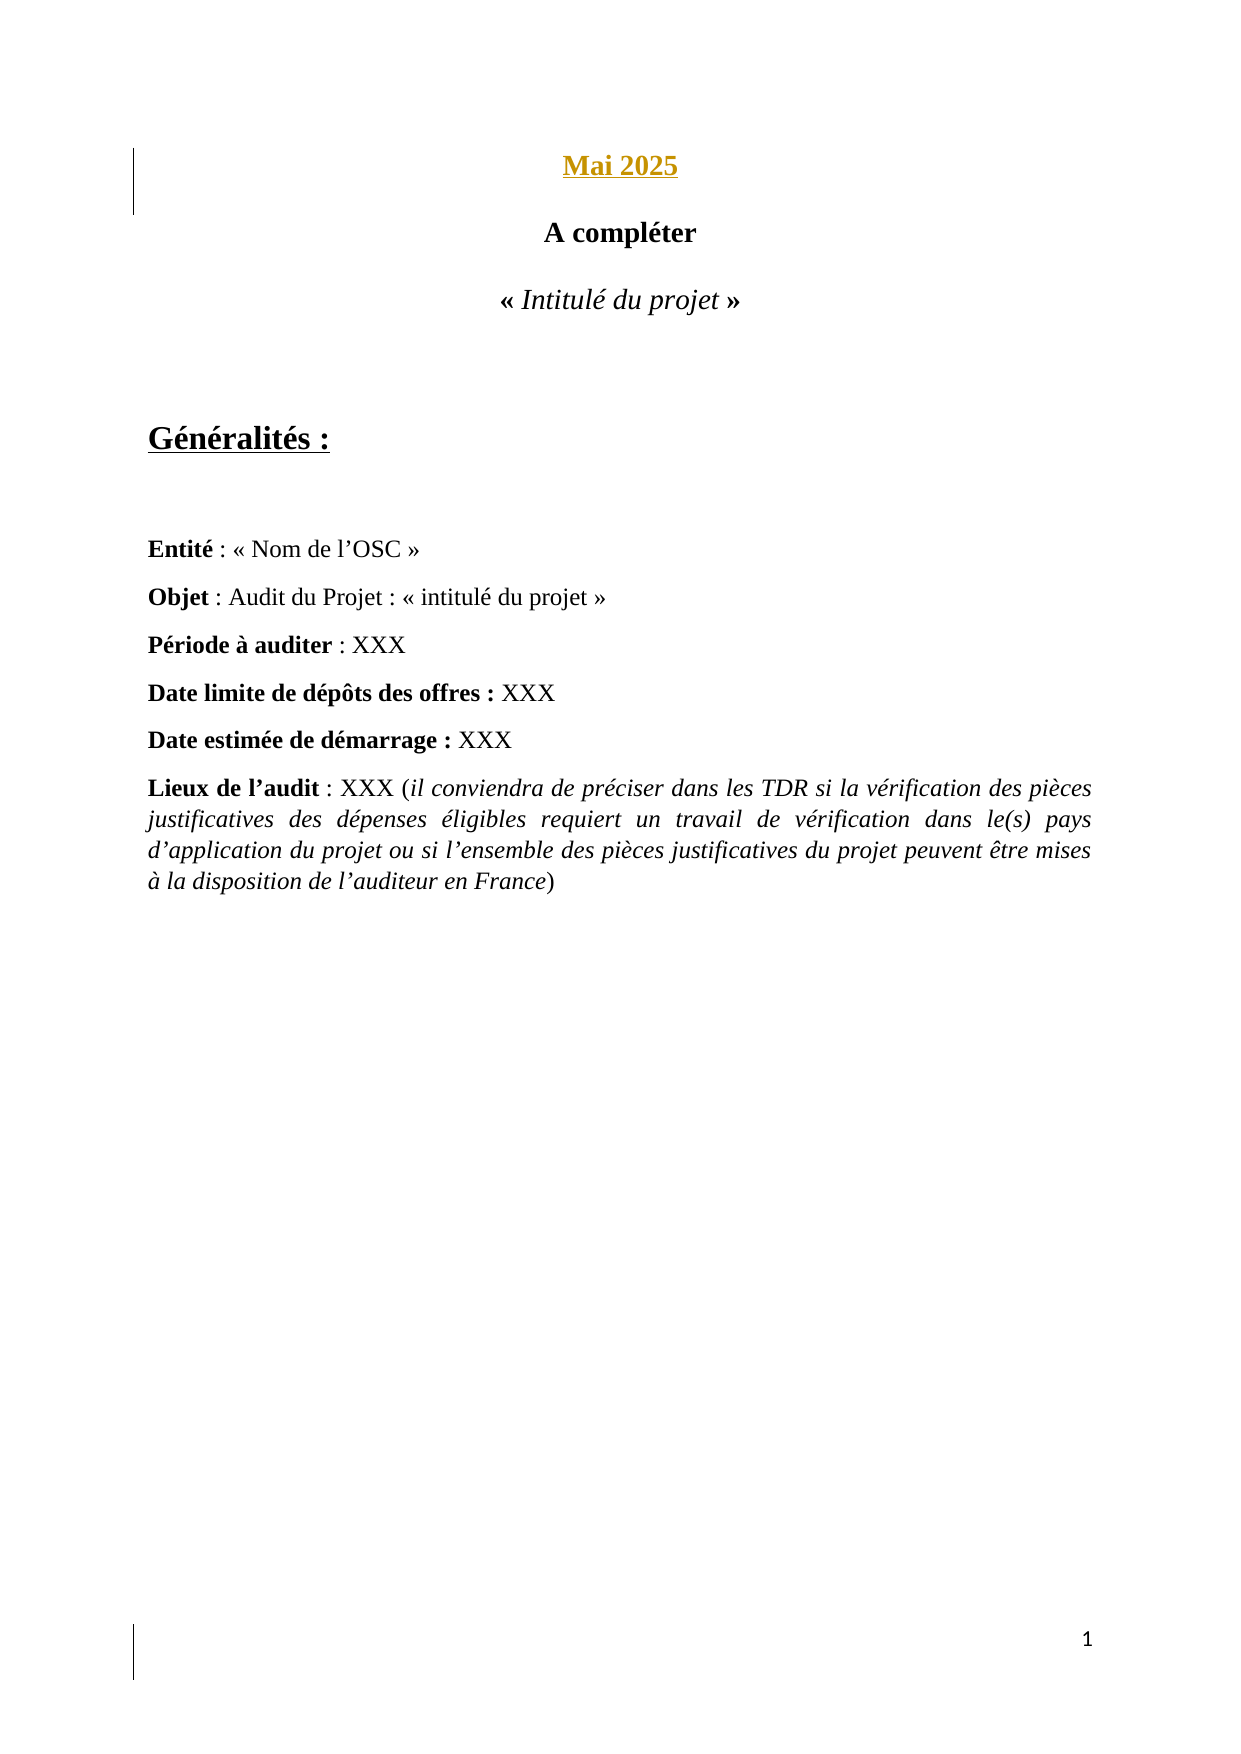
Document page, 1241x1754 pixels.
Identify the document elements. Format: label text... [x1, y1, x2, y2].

text « Intitulé du projet » [148, 282, 1093, 315]
text Lieux de l’audit : XXX (il conviendra de préciser dans les TDR si la vérification des pièces justificatives des dépenses éligibles requiert un travail de vérification dans le(s) pays d’application du projet ou si l’ensemble des pièces justificatives du projet peuvent être mises à la disposition de l’auditeur en France) [148, 773, 1093, 895]
text Entité : « Nom de l’OSC » [148, 534, 1093, 563]
text Période à auditer : XXX [148, 630, 1093, 659]
text Généralités : [148, 418, 1093, 457]
text Date limite de dépôts des offres : XXX [148, 678, 1093, 706]
text A compléter [148, 215, 1093, 248]
text Objet : Audit du Projet : « intitulé du projet » [148, 582, 1093, 611]
text Date estimée de démarrage : XXX [148, 725, 1093, 754]
